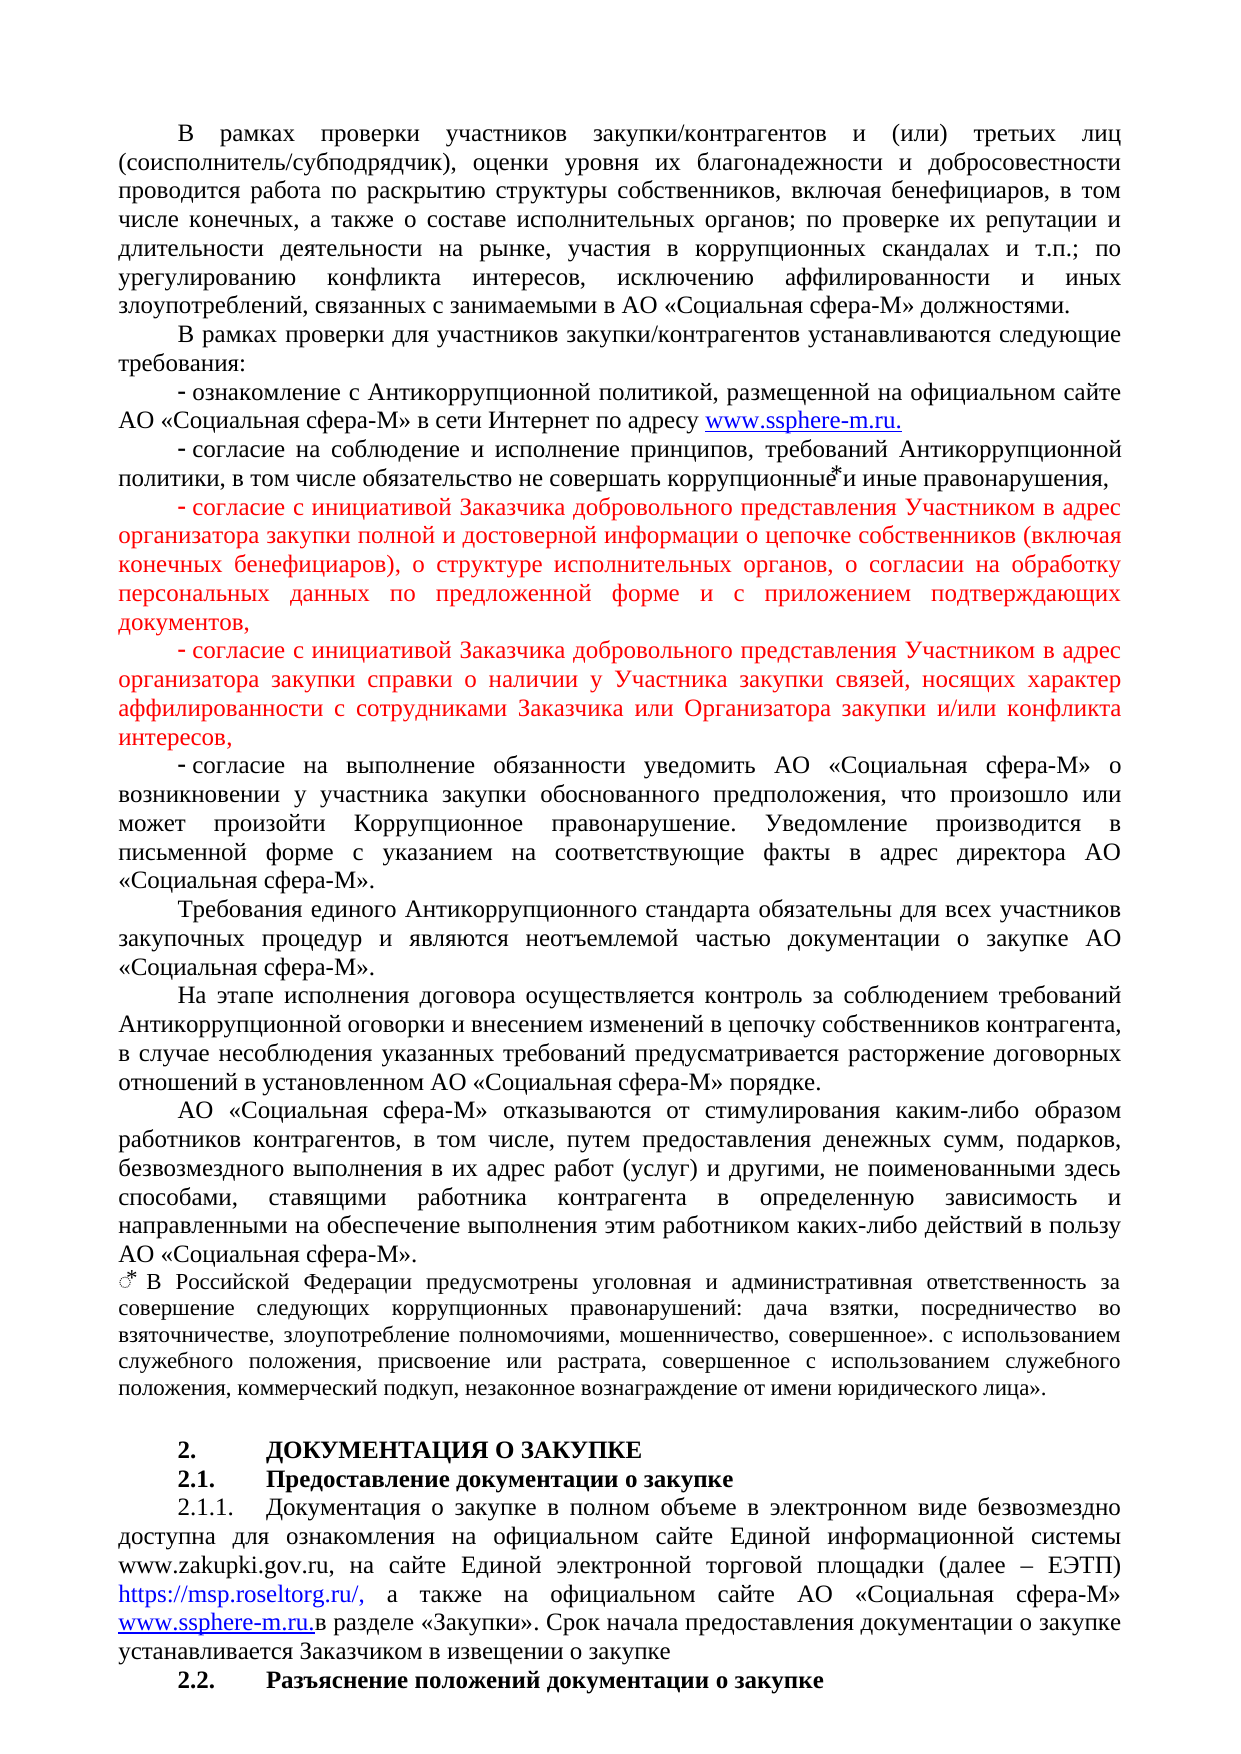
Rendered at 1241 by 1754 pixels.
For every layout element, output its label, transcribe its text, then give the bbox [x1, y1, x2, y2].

text На этапе исполнения договора осуществляется контроль за соблюдением требований Антикоррупционной оговорки и внесением изменений в цепочку собственников контрагента, в случае несоблюдения указанных требований предусматривается расторжение договорных отношений в установленном АО «Социальная сфера-М» порядке. [118, 981, 1122, 1096]
subtitle Документация о закупке в полном объеме в электронном виде безвозмездно доступна для ознакомления на официальном сайте Единой информационной системы www.zakupki.gov.ru, на сайте Единой электронной торговой площадки (далее – ЕЭТП) https://msp.roseltorg.ru/, а также на официальном сайте АО «Социальная сфера-М» www.ssphere-m.ru.в разделе «Закупки». Срок начала предоставления документации о закупке устанавливается Заказчиком в извещении о закупке [118, 1492, 1122, 1665]
list согласие с инициативой Заказчика добровольного представления Участником в адрес организатора закупки справки о наличии у Участника закупки связей, носящих характер аффилированности с сотрудниками Заказчика или Организатора закупки и/или конфликта интересов, [118, 636, 1122, 751]
list согласие на соблюдение и исполнение принципов, требований Антикоррупционной политики, в том числе обязательство не совершать коррупционные⃰ и иные правонарушения, [118, 434, 1122, 492]
subtitle Предоставление документации о закупке [118, 1464, 1122, 1492]
text ⃰ В Российской Федерации предусмотрены уголовная и административная ответственность за совершение следующих коррупционных правонарушений: дача взятки, посредничество во взяточничестве, злоупотребление полномочиями, мошенничество, совершенное». с использованием служебного положения, присвоение или растрата, совершенное с использованием служебного положения, коммерческий подкуп, незаконное вознаграждение от имени юридического лица». [118, 1268, 1122, 1400]
list согласие с инициативой Заказчика добровольного представления Участником в адрес организатора закупки полной и достоверной информации о цепочке собственников (включая конечных бенефициаров), о структуре исполнительных органов, о согласии на обработку персональных данных по предложенной форме и с приложением подтверждающих документов, [118, 492, 1122, 636]
subtitle Разъяснение положений документации о закупке [118, 1665, 1122, 1694]
text В рамках проверки для участников закупки/контрагентов устанавливаются следующие требования: [118, 319, 1122, 377]
list ознакомление с Антикоррупционной политикой, размещенной на официальном сайте АО «Социальная сфера-М» в сети Интернет по адресу www.ssphere-m.ru. [118, 377, 1122, 434]
text Требования единого Антикоррупционного стандарта обязательны для всех участников закупочных процедур и являются неотъемлемой частью документации о закупке АО «Социальная сфера-М». [118, 894, 1122, 981]
text В рамках проверки участников закупки/контрагентов и (или) третьих лиц (соисполнитель/субподрядчик), оценки уровня их благонадежности и добросовестности проводится работа по раскрытию структуры собственников, включая бенефициаров, в том числе конечных, а также о составе исполнительных органов; по проверке их репутации и длительности деятельности на рынке, участия в коррупционных скандалах и т.п.; по урегулированию конфликта интересов, исключению аффилированности и иных злоупотреблений, связанных с занимаемыми в АО «Социальная сфера-М» должностями. [118, 118, 1122, 319]
subtitle ДОКУМЕНТАЦИЯ О ЗАКУПКЕ [118, 1435, 1122, 1464]
list согласие на выполнение обязанности уведомить АО «Социальная сфера-М» о возникновении у участника закупки обоснованного предположения, что произошло или может произойти Коррупционное правонарушение. Уведомление производится в письменной форме с указанием на соответствующие факты в адрес директора АО «Социальная сфера-М». [118, 751, 1122, 894]
text АО «Социальная сфера-М» отказываются от стимулирования каким-либо образом работников контрагентов, в том числе, путем предоставления денежных сумм, подарков, безвозмездного выполнения в их адрес работ (услуг) и другими, не поименованными здесь способами, ставящими работника контрагента в определенную зависимость и направленными на обеспечение выполнения этим работником каких-либо действий в пользу АО «Социальная сфера-М». [118, 1096, 1122, 1268]
